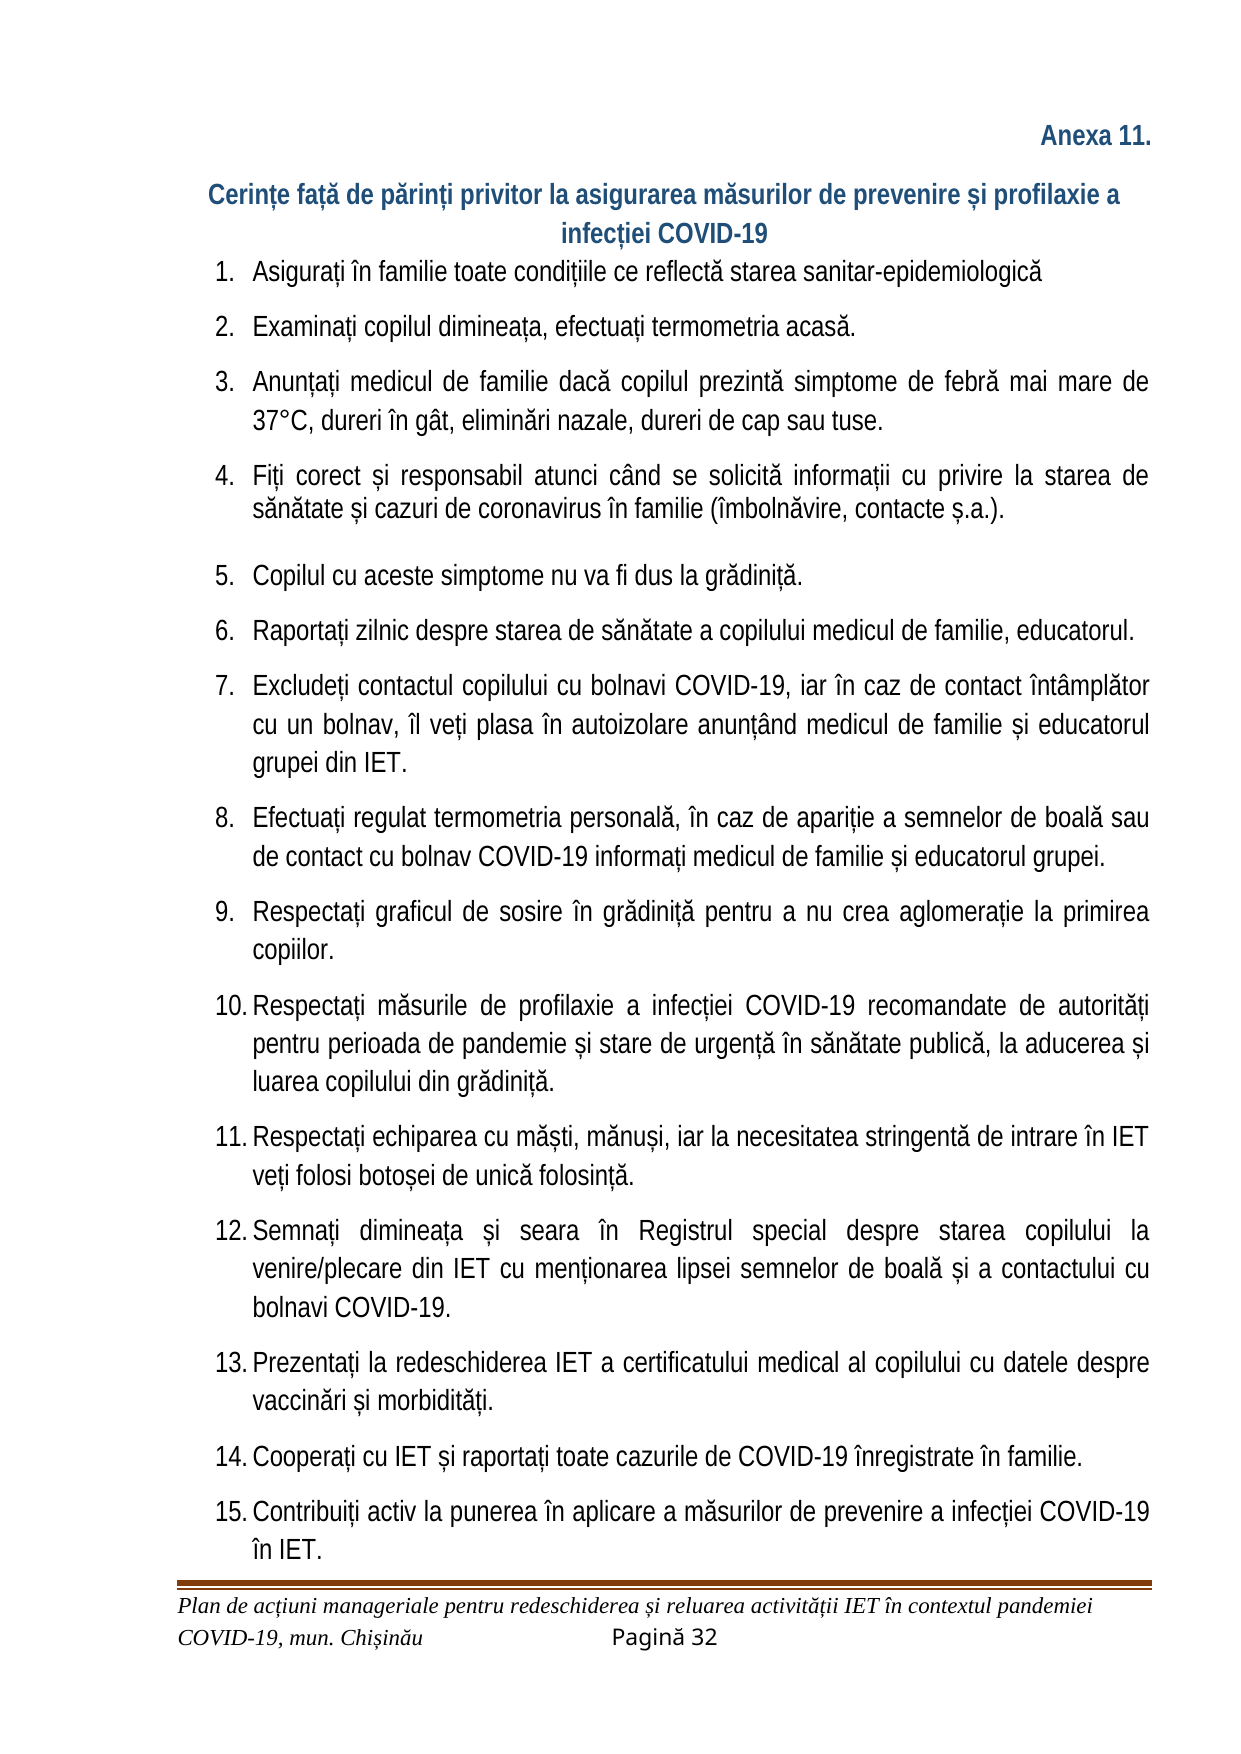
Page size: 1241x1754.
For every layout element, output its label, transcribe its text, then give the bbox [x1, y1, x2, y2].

list Respectați graficul de sosire în grădiniță pentru a nu crea aglomerație la primirea copiilor. [215, 894, 1152, 966]
list Fiți corect și responsabil atunci când se solicită informații cu privire la starea de sănătate și cazuri de coronavirus în familie (îmbolnăvire, contacte ș.a.). [215, 458, 1152, 525]
list Prezentați la redeschiderea IET a certificatului medical al copilului cu datele despre vaccinări și morbidități. [215, 1345, 1152, 1417]
list Respectați măsurile de profilaxie a infecției COVID-19 recomandate de autorități pentru perioada de pandemie și stare de urgență în sănătate publică, la aducerea și luarea copilului din grădiniță. [215, 988, 1152, 1098]
subtitle Anexa 11. [177, 118, 1152, 152]
subtitle Cerințe față de părinți privitor la asigurarea măsurilor de prevenire și profilaxie a infecției COVID-19 [177, 177, 1152, 249]
list Respectați echiparea cu măști, mănuși, iar la necesitatea stringentă de intrare în IET veți folosi botoșei de unică folosință. [215, 1119, 1152, 1191]
list Cooperați cu IET și raportați toate cazurile de COVID-19 înregistrate în familie. [215, 1439, 1152, 1472]
list Anunțați medicul de familie dacă copilul prezintă simptome de febră mai mare de 37°C, dureri în gât, eliminări nazale, dureri de cap sau tuse. [215, 364, 1152, 436]
list Raportați zilnic despre starea de sănătate a copilului medicul de familie, educatorul. [215, 613, 1152, 647]
list Copilul cu aceste simptome nu va fi dus la grădiniță. [215, 558, 1152, 592]
list Examinați copilul dimineața, efectuați termometria acasă. [215, 309, 1152, 343]
list Excludeți contactul copilului cu bolnavi COVID-19, iar în caz de contact întâmplător cu un bolnav, îl veți plasa în autoizolare anunțând medicul de familie și educatorul grupei din IET. [215, 668, 1152, 779]
list Asigurați în familie toate condițiile ce reflectă starea sanitar-epidemiologică [215, 254, 1152, 288]
list Semnați dimineața și seara în Registrul special despre starea copilului la venire/plecare din IET cu menționarea lipsei semnelor de boală și a contactului cu bolnavi COVID-19. [215, 1213, 1152, 1323]
list Contribuiți activ la punerea în aplicare a măsurilor de prevenire a infecției COVID-19 în IET. [215, 1494, 1152, 1566]
list Efectuați regulat termometria personală, în caz de apariție a semnelor de boală sau de contact cu bolnav COVID-19 informați medicul de familie și educatorul grupei. [215, 801, 1152, 872]
